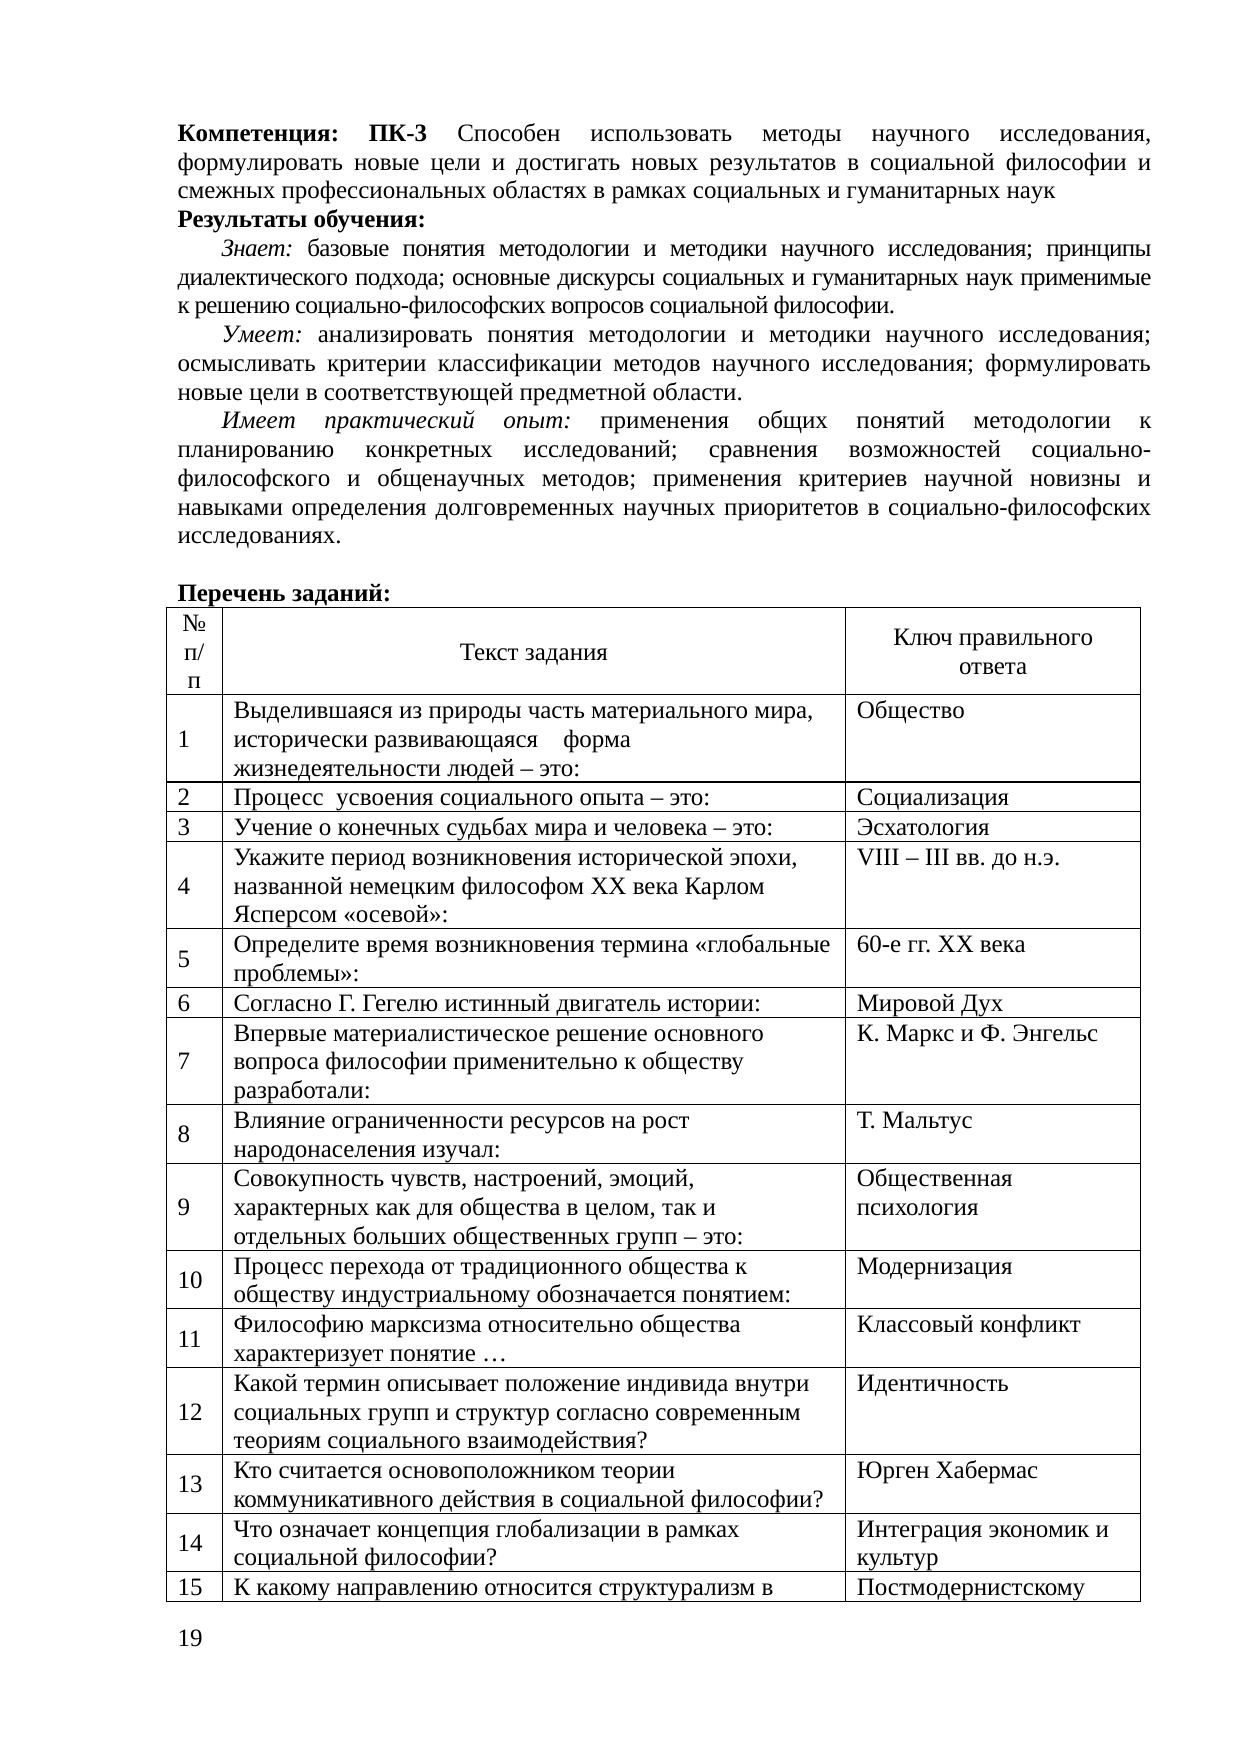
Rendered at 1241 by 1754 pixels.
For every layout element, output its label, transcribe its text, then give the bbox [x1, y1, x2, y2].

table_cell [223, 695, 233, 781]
table_cell 11 [167, 1309, 222, 1367]
table_cell 12 [167, 1368, 222, 1454]
table_cell Процесс усвоения социального опыта – это: [223, 783, 845, 811]
table_cell Кто считается основоположником теории коммуникативного действия в социальной философии? [223, 1455, 845, 1513]
table_cell Какой термин описывает положение индивида внутри социальных групп и структур согласно современным теориям социального взаимодействия? [223, 1368, 845, 1454]
table_cell Влияние ограниченности ресурсов на рост народонаселения изучал: [223, 1105, 845, 1162]
table_cell Совокупность чувств, настроений, эмоций, характерных как для общества в целом, так и отдельных больших общественных групп – это: [223, 1164, 845, 1250]
table_cell Определите время возникновения термина «глобальные проблемы»: [223, 929, 845, 987]
table_cell 4 [167, 842, 222, 928]
table_cell Интеграция экономик и культур [846, 1514, 1140, 1571]
table_cell Общество [846, 695, 1140, 781]
table_cell VIII – III вв. до н.э. [846, 842, 1140, 928]
table_cell Философию марксизма относительно общества характеризует понятие … [507, 1309, 845, 1367]
table_cell Постмодернистскому [846, 1572, 1140, 1601]
text Компетенция: ПК-3 Способен использовать методы научного исследования, формулировать новые цели и достигать новых результатов в социальной философии и смежных профессиональных областях в рамках социальных и гуманитарных наук [177, 118, 1152, 204]
table_cell Согласно Г. Гегелю истинный двигатель истории: [223, 988, 845, 1017]
table_cell 14 [167, 1514, 222, 1571]
table_cell Модернизация [846, 1251, 1140, 1308]
table_cell 15 [167, 1572, 222, 1601]
text Имеет практический опыт: применения общих понятий методологии к планированию конкретных исследований; сравнения возможностей социально-философского и общенаучных методов; применения критериев научной новизны и навыками определения долговременных научных приоритетов в социально-философских исследованиях. [177, 406, 1152, 549]
table_cell 7 [167, 1018, 222, 1104]
table_cell Впервые материалистическое решение основного вопроса философии применительно к обществу разработали: [223, 1018, 845, 1104]
table_cell Процесс перехода от традиционного общества к обществу индустриальному обозначается понятием: [223, 1251, 845, 1308]
table_cell Что означает концепция глобализации в рамках социальной философии? [223, 1514, 845, 1571]
table_header № п/п [167, 608, 222, 694]
table_cell Учение о конечных судьбах мира и человека – это: [223, 812, 845, 841]
table_cell 13 [167, 1455, 222, 1513]
table_cell Выделившаяся из природы часть материального мира, исторически развивающаяся форма жизнедеятельности людей – это: [580, 695, 845, 781]
table_cell Идентичность [846, 1368, 1140, 1454]
table_cell 9 [167, 1164, 222, 1250]
text Результаты обучения: [177, 204, 1152, 233]
table_cell К. Маркс и Ф. Энгельс [846, 1018, 1140, 1104]
table_cell 3 [167, 812, 222, 841]
table_cell Мировой Дух [846, 988, 1140, 1017]
table_cell Классовый конфликт [846, 1309, 1140, 1367]
table_cell 8 [167, 1105, 222, 1162]
table_cell Эсхатология [846, 812, 1140, 841]
text Перечень заданий: [177, 578, 1152, 607]
table_cell Юрген Хабермас [846, 1455, 1140, 1513]
table_cell 60-е гг. ХХ века [846, 929, 1140, 987]
table_cell Укажите период возникновения исторической эпохи, названной немецким философом ХХ века Карлом Ясперсом «осевой»: [223, 842, 845, 928]
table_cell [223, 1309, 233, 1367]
table_header Текст задания [223, 608, 845, 694]
table_cell 5 [167, 929, 222, 987]
text Умеет: анализировать понятия методологии и методики научного исследования; осмысливать критерии классификации методов научного исследования; формулировать новые цели в соответствующей предметной области. [177, 319, 1152, 406]
table_header Ключ правильного ответа [846, 608, 1140, 694]
table_cell 2 [167, 783, 222, 811]
table_cell Социализация [846, 783, 1140, 811]
table_cell 1 [167, 695, 222, 781]
table_cell Т. Мальтус [846, 1105, 1140, 1162]
table_cell 10 [167, 1251, 222, 1308]
table_cell Общественная психология [846, 1164, 1140, 1250]
text Знает: базовые понятия методологии и методики научного исследования; принципы диалектического подхода; основные дискурсы социальных и гуманитарных наук применимые к решению социально-философских вопросов социальной философии. [177, 233, 1152, 319]
table_cell 6 [167, 988, 222, 1017]
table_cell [223, 1572, 845, 1601]
